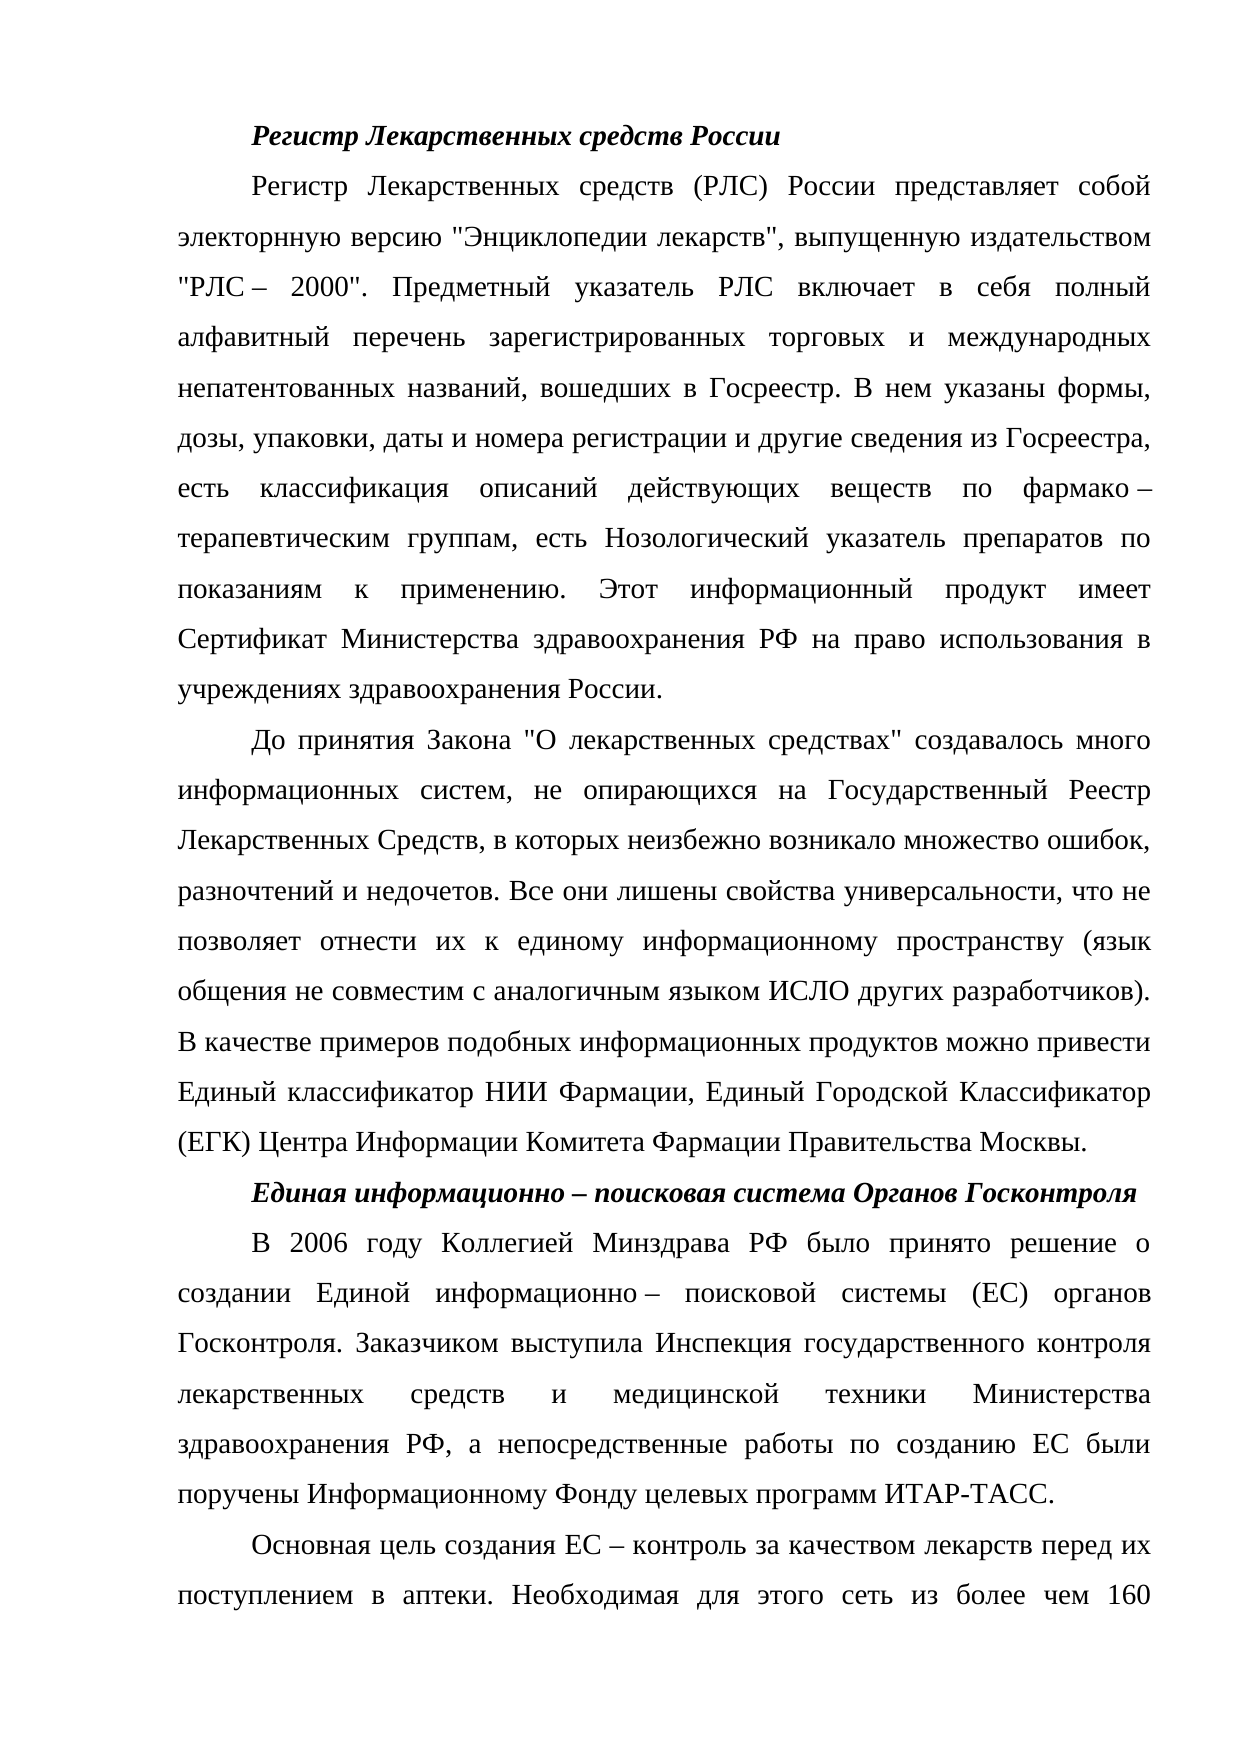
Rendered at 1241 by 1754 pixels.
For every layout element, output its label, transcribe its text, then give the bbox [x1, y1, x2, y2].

subtitle Регистр Лекарственных средств России [177, 118, 1152, 152]
list До принятия Закона "О лекарственных средствах" создавалось много информационных систем, не опирающихся на Государственный Реестр Лекарственных Средств, в которых неизбежно возникало множество ошибок, разночтений и недочетов. Все они лишены свойства универсальности, что не позволяет отнести их к единому информационному пространству (язык общения не совместим с аналогичным языком ИСЛО других разработчиков). В качестве примеров подобных информационных продуктов можно привести Единый классификатор НИИ Фармации, Единый Городской Классификатор (ЕГК) Центра Информации Комитета Фармации Правительства Москвы. [177, 722, 1152, 1158]
subtitle Единая информационно – поисковая система Органов Госконтроля [177, 1175, 1152, 1208]
list Регистр Лекарственных средств (РЛС) России представляет собой электорнную версию "Энциклопедии лекарств", выпущенную издательством "РЛС – 2000". Предметный указатель РЛС включает в себя полный алфавитный перечень зарегистрированных торговых и международных непатентованных названий, вошедших в Госреестр. В нем указаны формы, дозы, упаковки, даты и номера регистрации и другие сведения из Госреестра, есть классификация описаний действующих веществ по фармако – терапевтическим группам, есть Нозологический указатель препаратов по показаниям к применению. Этот информационный продукт имеет Сертификат Министерства здравоохранения РФ на право использования в учреждениях здравоохранения России. [177, 168, 1152, 705]
list В 2006 году Коллегией Минздрава РФ было принято решение о создании Единой информационно – поисковой системы (ЕС) органов Госконтроля. Заказчиком выступила Инспекция государственного контроля лекарственных средств и медицинской техники Министерства здравоохранения РФ, а непосредственные работы по созданию ЕС были поручены Информационному Фонду целевых программ ИТАР-ТАСС. [177, 1225, 1152, 1510]
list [177, 1527, 1152, 1611]
